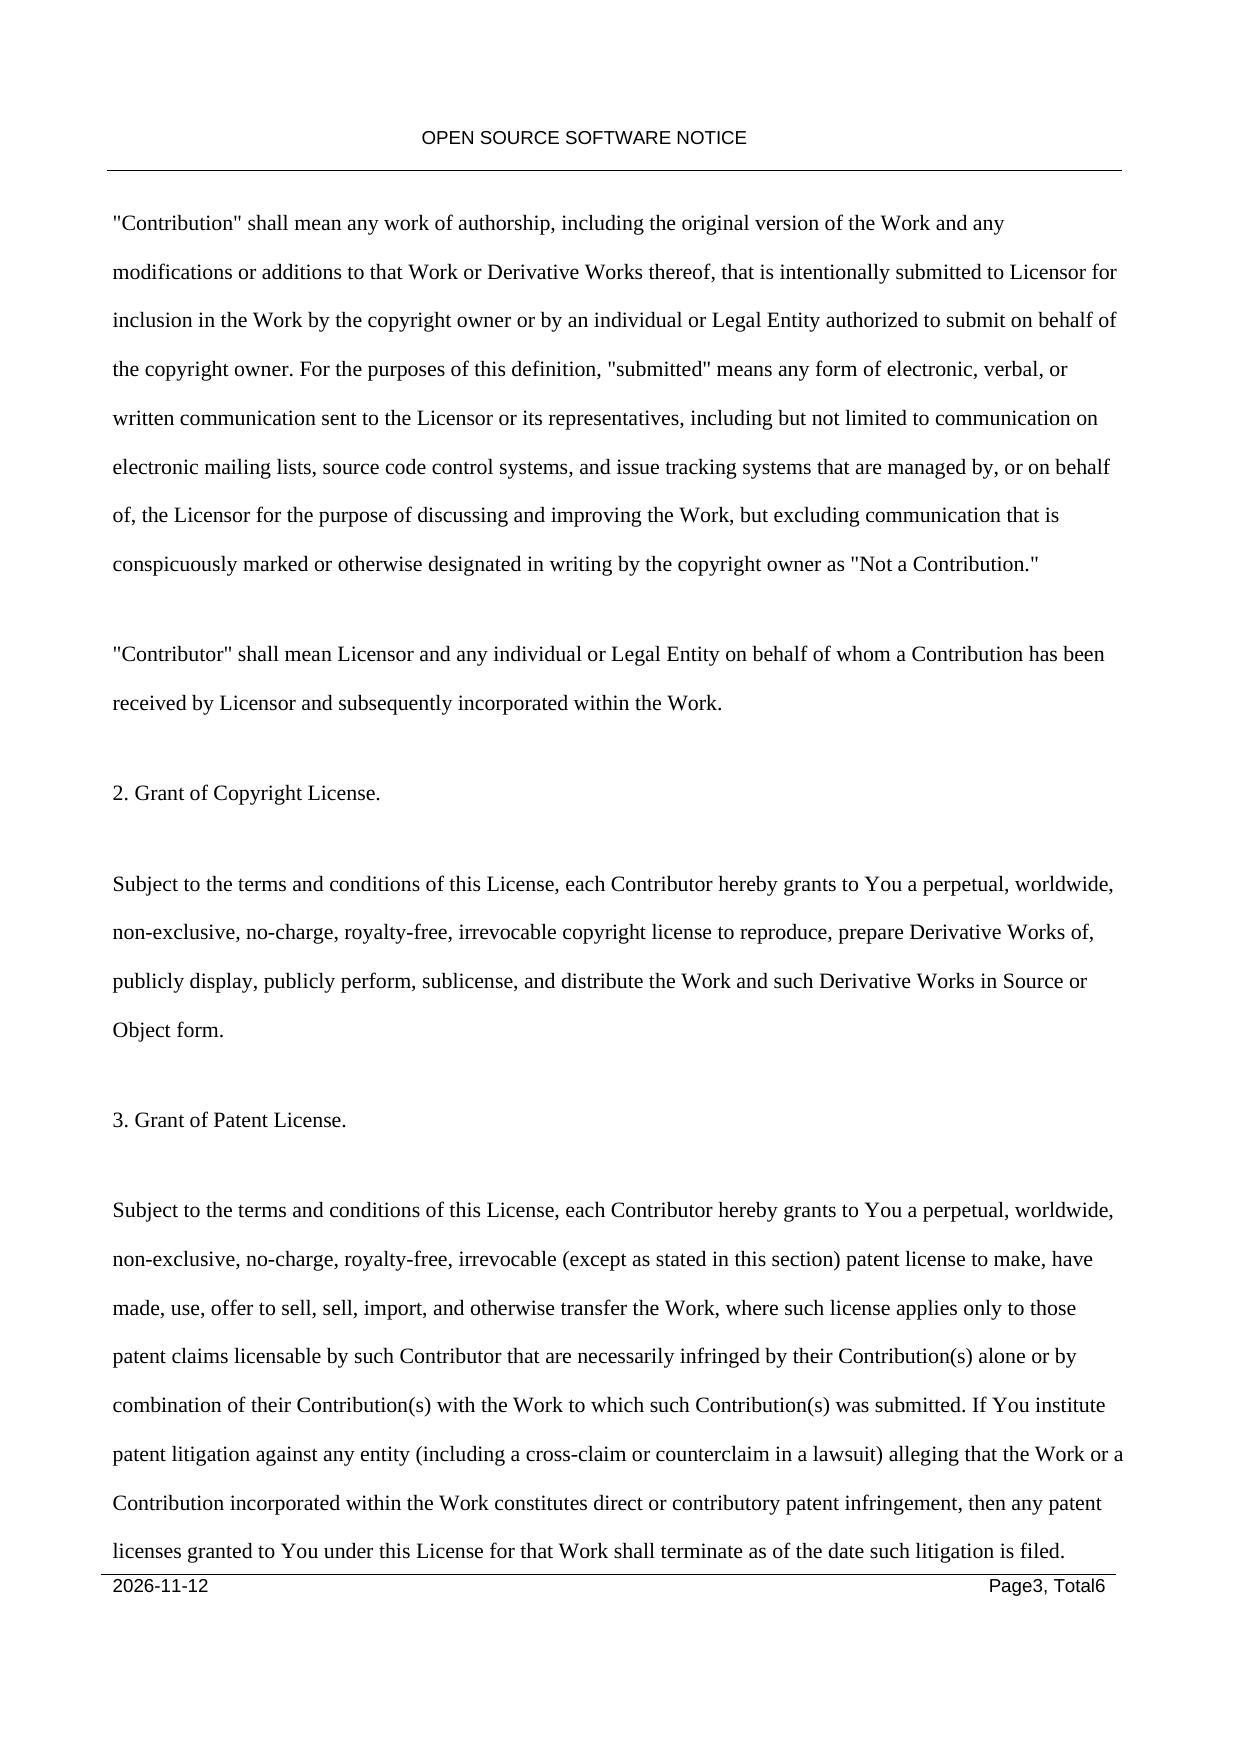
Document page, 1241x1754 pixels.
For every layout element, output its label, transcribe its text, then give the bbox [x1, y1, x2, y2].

text 3. Grant of Patent License. [112, 1103, 1128, 1136]
text Subject to the terms and conditions of this License, each Contributor hereby grants to You a perpetual, worldwide, non-exclusive, no-charge, royalty-free, irrevocable copyright license to reproduce, prepare Derivative Works of, publicly display, publicly perform, sublicense, and distribute the Work and such Derivative Works in Source or Object form. [112, 867, 1128, 1046]
text 2. Grant of Copyright License. [112, 777, 1128, 809]
text Subject to the terms and conditions of this License, each Contributor hereby grants to You a perpetual, worldwide, non-exclusive, no-charge, royalty-free, irrevocable (except as stated in this section) patent license to make, have made, use, offer to sell, sell, import, and otherwise transfer the Work, where such license applies only to those patent claims licensable by such Contributor that are necessarily infringed by their Contribution(s) alone or by combination of their Contribution(s) with the Work to which such Contribution(s) was submitted. If You institute patent litigation against any entity (including a cross-claim or counterclaim in a lawsuit) alleging that the Work or a Contribution incorporated within the Work constitutes direct or contributory patent infringement, then any patent licenses granted to You under this License for that Work shall terminate as of the date such litigation is filed. [112, 1194, 1128, 1567]
text "Contributor" shall mean Licensor and any individual or Legal Entity on behalf of whom a Contribution has been received by Licensor and subsequently incorporated within the Work. [112, 638, 1128, 719]
text "Contribution" shall mean any work of authorship, including the original version of the Work and any modifications or additions to that Work or Derivative Works thereof, that is intentionally submitted to Licensor for inclusion in the Work by the copyright owner or by an individual or Legal Entity authorized to submit on behalf of the copyright owner. For the purposes of this definition, "submitted" means any form of electronic, verbal, or written communication sent to the Licensor or its representatives, including but not limited to communication on electronic mailing lists, source code control systems, and issue tracking systems that are managed by, or on behalf of, the Licensor for the purpose of discussing and improving the Work, but excluding communication that is conspicuously marked or otherwise designated in writing by the copyright owner as "Not a Contribution." [112, 206, 1128, 580]
